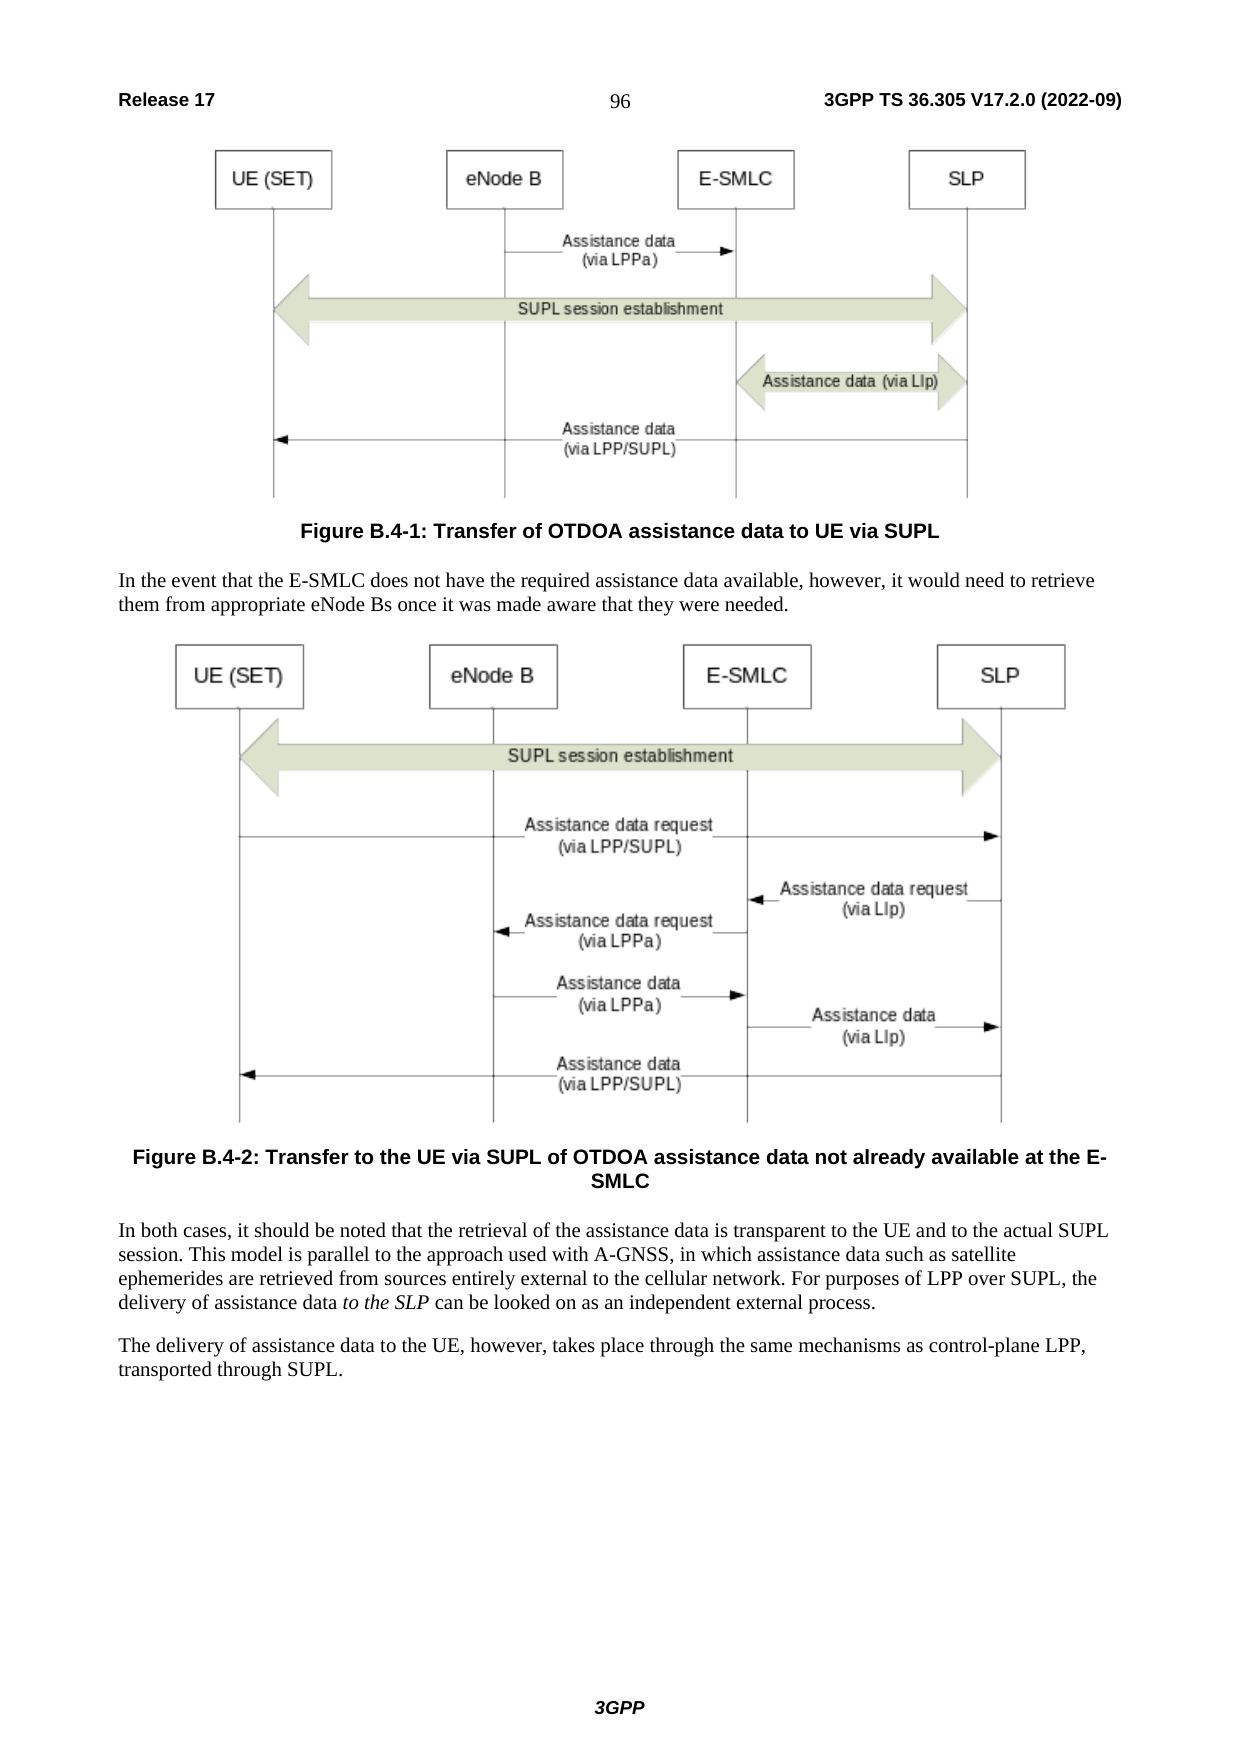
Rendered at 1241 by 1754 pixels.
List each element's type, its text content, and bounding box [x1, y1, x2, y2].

text In the event that the E-SMLC does not have the required assistance data available, however, it would need to retrieve them from appropriate eNode Bs once it was made aware that they were needed. [118, 568, 1122, 616]
text In both cases, it should be noted that the retrieval of the assistance data is transparent to the UE and to the actual SUPL session. This model is parallel to the approach used with A-GNSS, in which assistance data such as satellite ephemerides are retrieved from sources entirely external to the cellular network. For purposes of LPP over SUPL, the delivery of assistance data to the SLP can be looked on as an independent external process. [118, 1217, 1122, 1314]
text The delivery of assistance data to the UE, however, takes place through the same mechanisms as control-plane LPP, transported through SUPL. [118, 1332, 1122, 1381]
text Figure B.4-1: Transfer of OTDOA assistance data to UE via SUPL [118, 519, 1122, 543]
text Figure B.4-2: Transfer to the UE via SUPL of OTDOA assistance data not already available at the E-SMLC [118, 1144, 1122, 1192]
